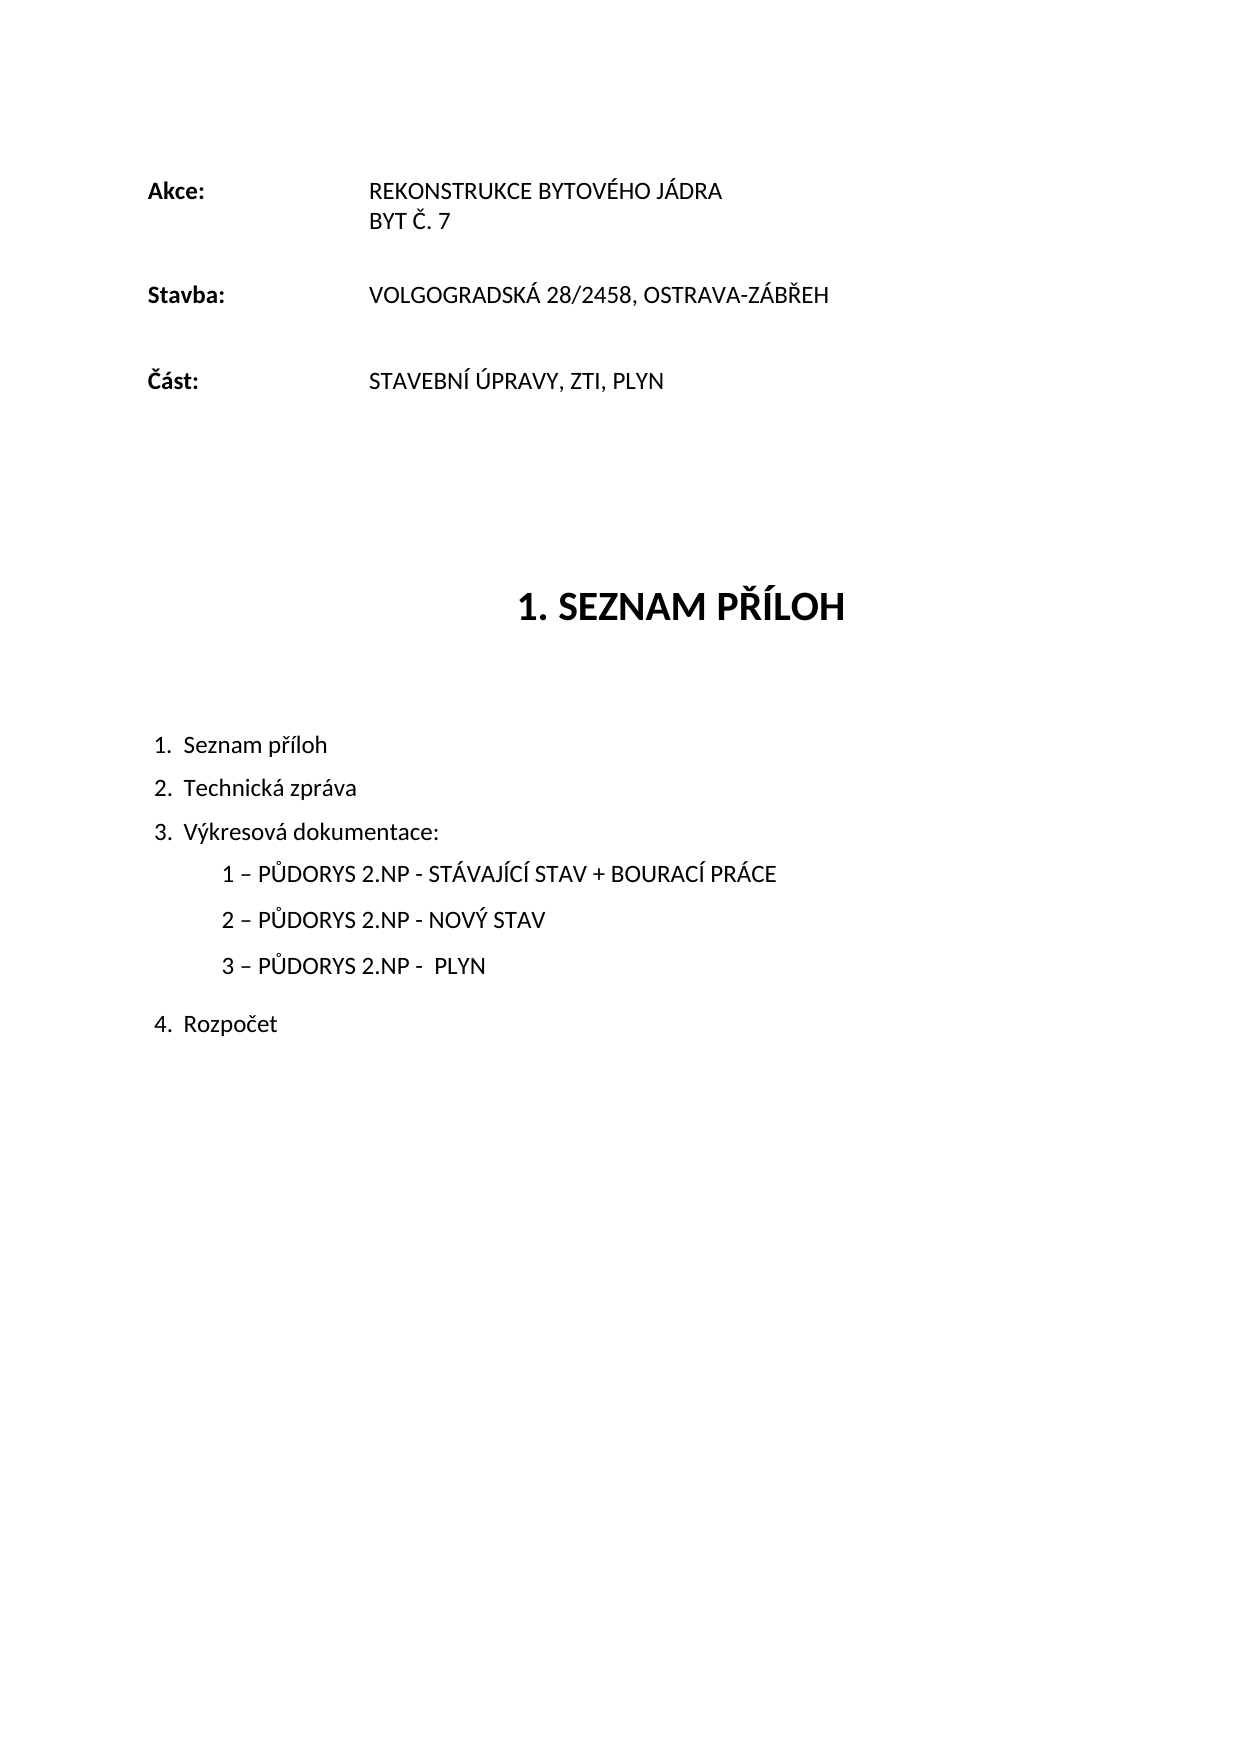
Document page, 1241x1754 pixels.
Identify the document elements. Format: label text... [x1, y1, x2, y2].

text Stavba: VOLGOGRADSKÁ 28/2458, OSTRAVA-ZÁBŘEH [148, 279, 1107, 309]
text Část: STAVEBNÍ ÚPRAVY, ZTI, PLYN [148, 365, 1107, 396]
text 1. SEZNAM PŘÍLOH [441, 580, 1107, 631]
text BYT Č. 7 [148, 206, 1107, 236]
text 1 – PŮDORYS 2.NP - STÁVAJÍCÍ STAV + BOURACÍ PRÁCE [148, 859, 1107, 889]
text 3 – PŮDORYS 2.NP - PLYN [148, 950, 1107, 981]
text 1. Seznam příloh [148, 729, 1107, 760]
text Akce: REKONSTRUKCE BYTOVÉHO JÁDRA [148, 175, 1107, 206]
list Technická zpráva [154, 773, 1107, 803]
text 2 – PŮDORYS 2.NP - NOVÝ STAV [148, 904, 1107, 935]
list Rozpočet [154, 1008, 1107, 1039]
list Výkresová dokumentace: [154, 816, 1107, 846]
